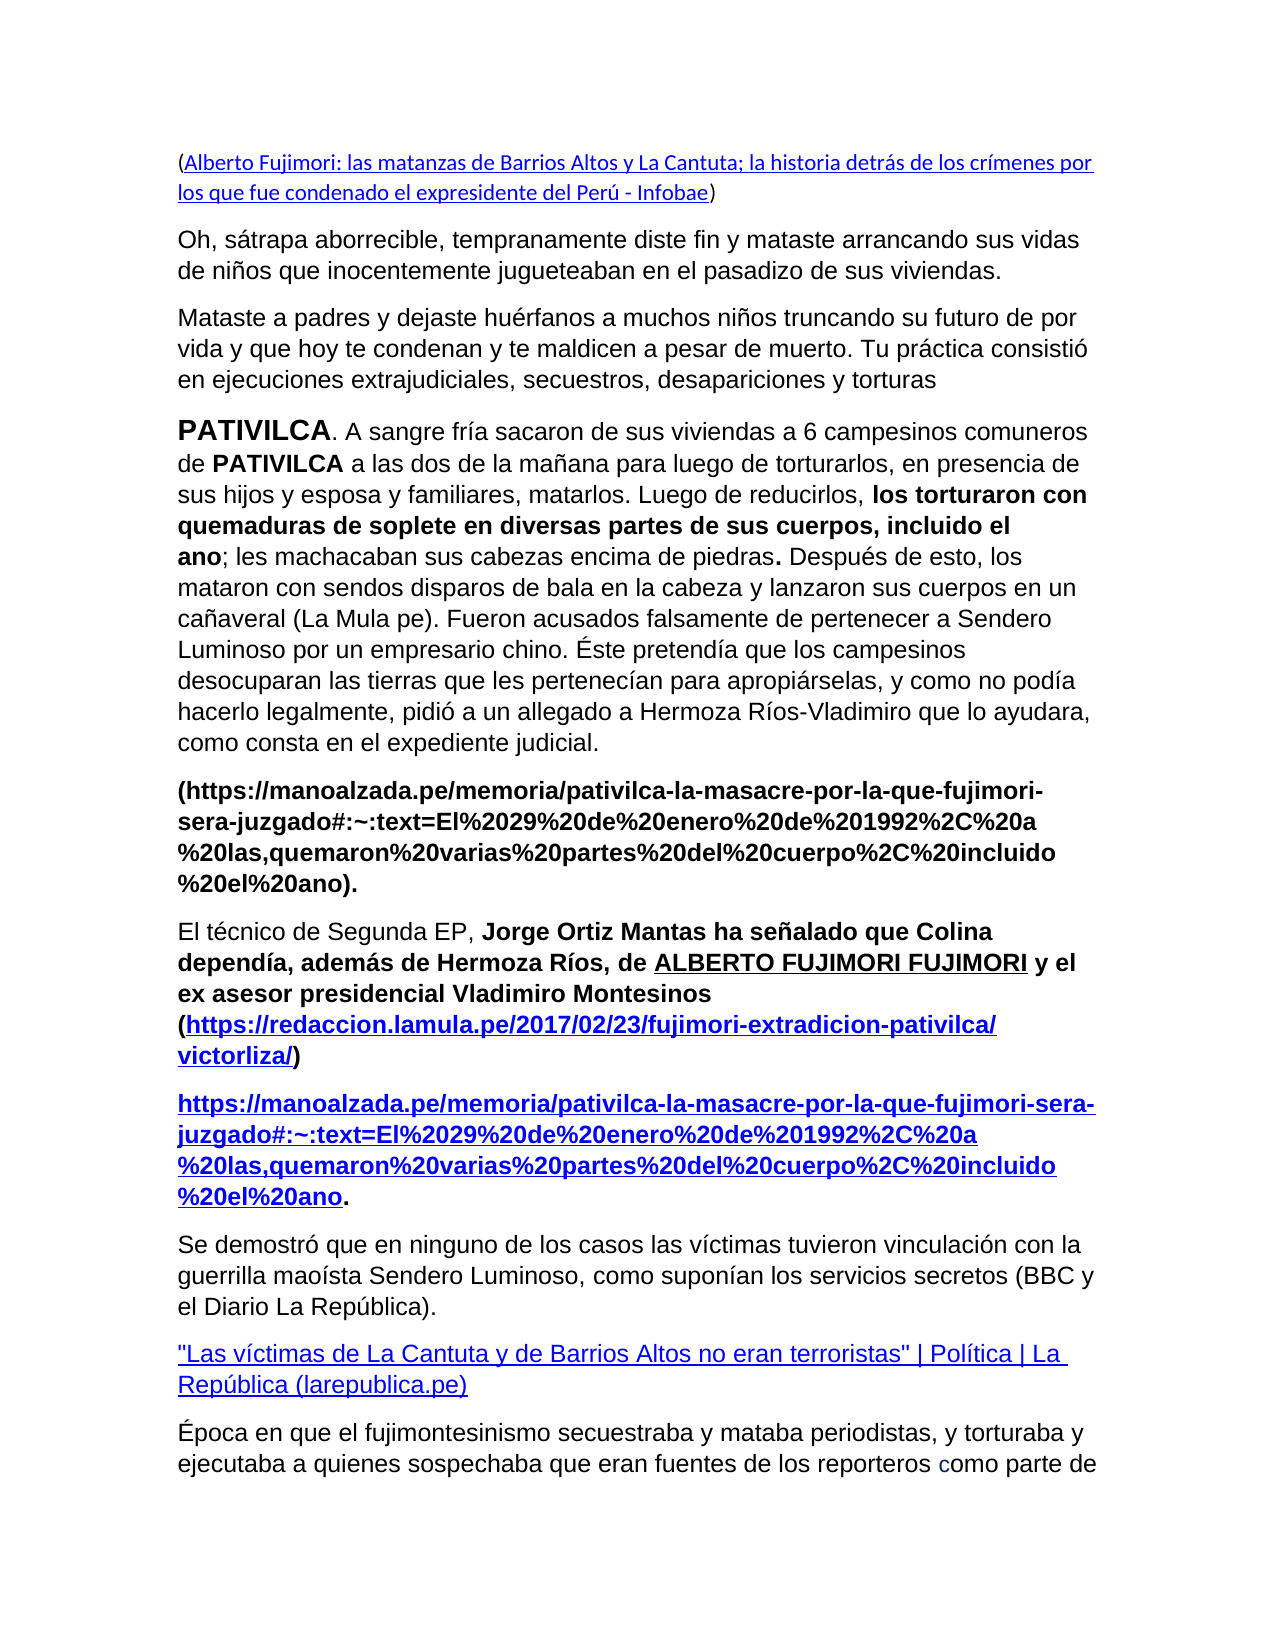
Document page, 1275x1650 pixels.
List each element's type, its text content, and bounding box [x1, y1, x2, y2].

text (https://manoalzada.pe/memoria/pativilca-la-masacre-por-la-que-fujimori-sera-juzgado#:~:text=El%2029%20de%20enero%20de%201992%2C%20a%20las,quemaron%20varias%20partes%20del%20cuerpo%2C%20incluido%20el%20ano). [177, 776, 1098, 898]
text Mataste a padres y dejaste huérfanos a muchos niños truncando su futuro de por vida y que hoy te condenan y te maldicen a pesar de muerto. Tu práctica consistió en ejecuciones extrajudiciales, secuestros, desapariciones y torturas [177, 303, 1098, 394]
text PATIVILCA. A sangre fría sacaron de sus viviendas a 6 campesinos comuneros de PATIVILCA a las dos de la mañana para luego de torturarlos, en presencia de sus hijos y esposa y familiares, matarlos. Luego de reducirlos, los torturaron con quemaduras de soplete en diversas partes de sus cuerpos, incluido el ano; les machacaban sus cabezas encima de piedras. Después de esto, los mataron con sendos disparos de bala en la cabeza y lanzaron sus cuerpos en un cañaveral (La Mula pe). Fueron acusados falsamente de pertenecer a Sendero Luminoso por un empresario chino. Éste pretendía que los campesinos desocuparan las tierras que les pertenecían para apropiárselas, y como no podía hacerlo legalmente, pidió a un allegado a Hermoza Ríos-Vladimiro que lo ayudara, como consta en el expediente judicial. [177, 413, 1098, 757]
text (Alberto Fujimori: las matanzas de Barrios Altos y La Cantuta; la historia detrás de los crímenes por los que fue condenado el expresidente del Perú - Infobae) [177, 148, 1098, 206]
text Se demostró que en ninguno de los casos las víctimas tuvieron vinculación con la guerrilla maoísta Sendero Luminoso, como suponían los servicios secretos (BBC y el Diario La República). [177, 1230, 1098, 1321]
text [177, 1418, 1098, 1478]
text Oh, sátrapa aborrecible, tempranamente diste fin y mataste arrancando sus vidas de niños que inocentemente jugueteaban en el pasadizo de sus viviendas. [177, 225, 1098, 284]
text https://manoalzada.pe/memoria/pativilca-la-masacre-por-la-que-fujimori-sera-juzgado#:~:text=El%2029%20de%20enero%20de%201992%2C%20a%20las,quemaron%20varias%20partes%20del%20cuerpo%2C%20incluido%20el%20ano. [177, 1089, 1098, 1211]
text "Las víctimas de La Cantuta y de Barrios Altos no eran terroristas" | Política | La República (larepublica.pe) [177, 1339, 1098, 1399]
text El técnico de Segunda EP, Jorge Ortiz Mantas ha señalado que Colina dependía, además de Hermoza Ríos, de ALBERTO FUJIMORI FUJIMORI y el ex asesor presidencial Vladimiro Montesinos (https://redaccion.lamula.pe/2017/02/23/fujimori-extradicion-pativilca/victorliza/) [177, 917, 1098, 1070]
